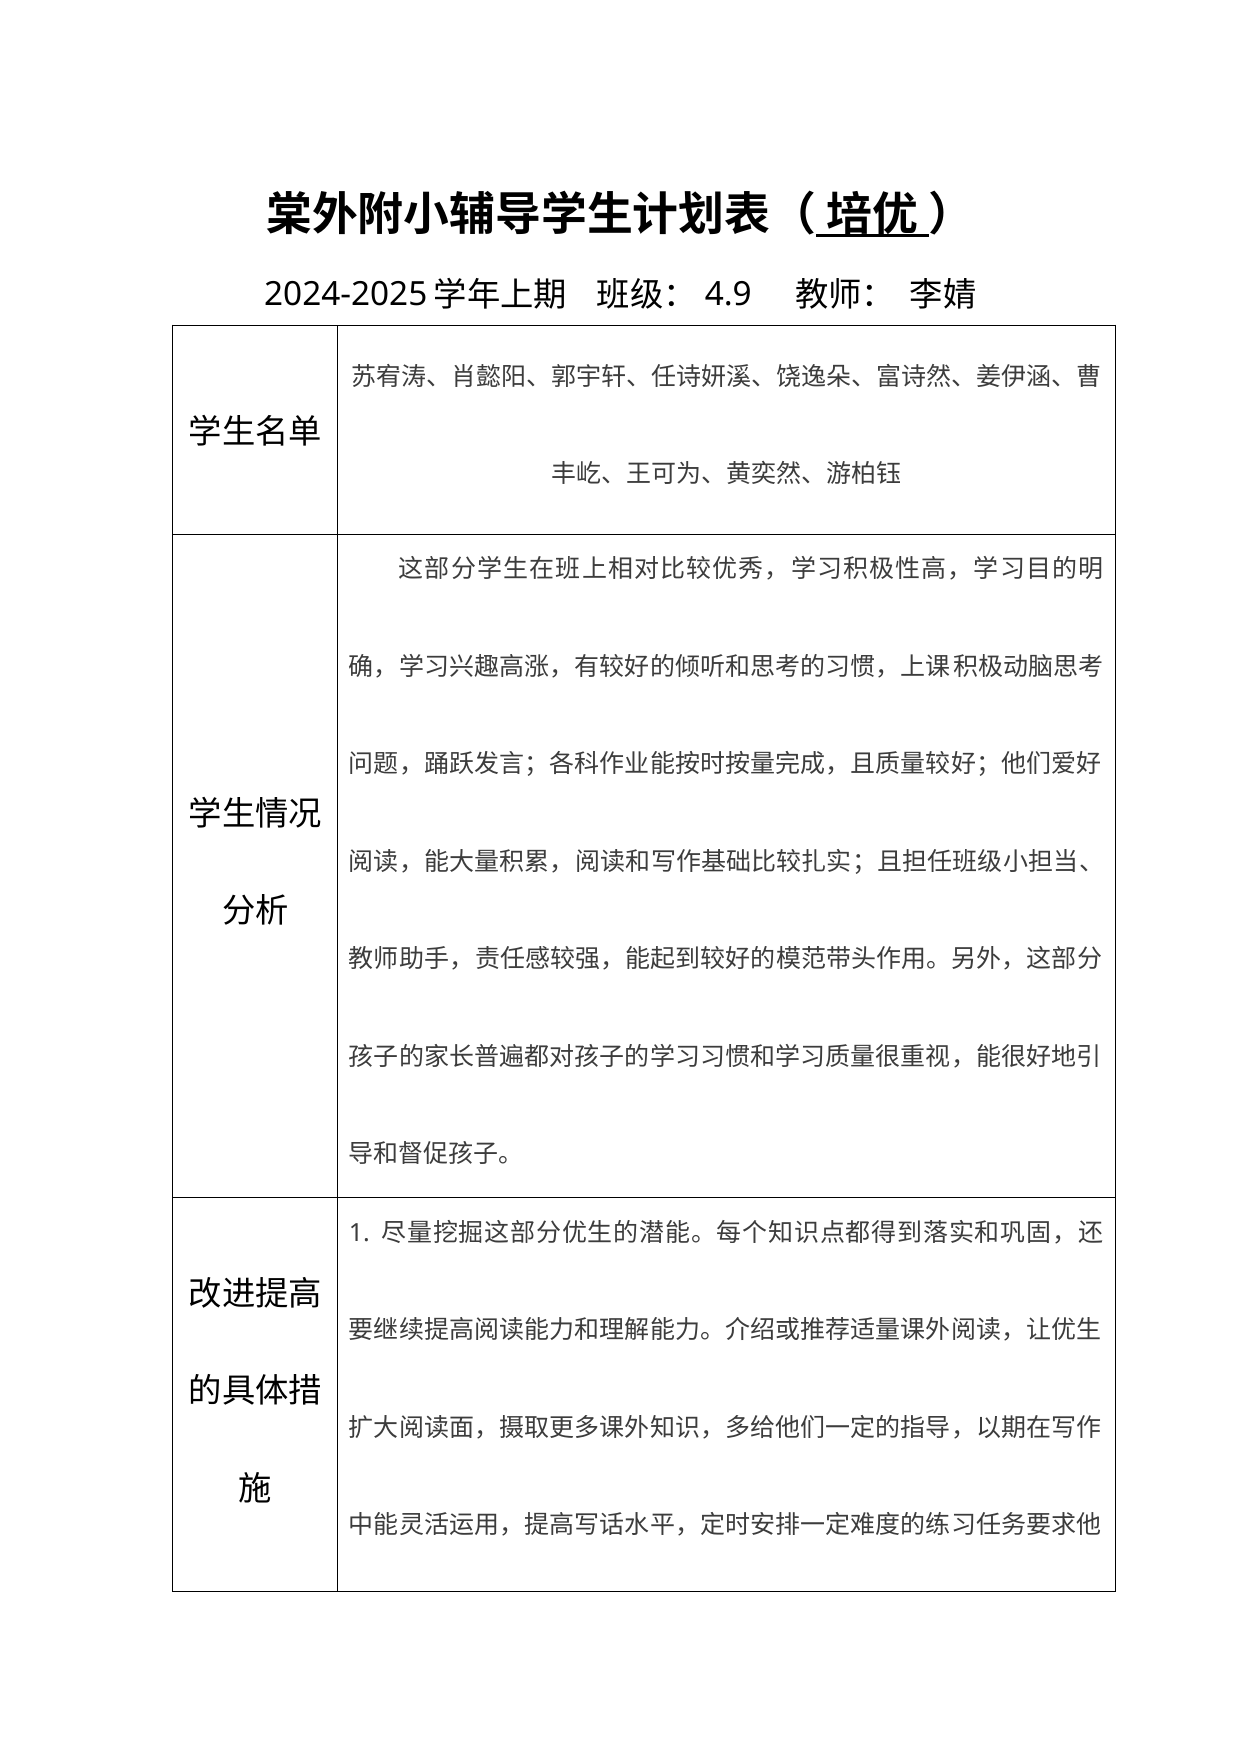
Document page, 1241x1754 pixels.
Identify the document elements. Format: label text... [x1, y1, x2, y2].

text 2024-2025学年上期 班级： 4.9 教师： 李婧 [187, 259, 1053, 324]
table_header 苏宥涛、肖懿阳、郭宇轩、任诗妍溪、饶逸朵、富诗然、姜伊涵、曹丰屹、王可为、黄奕然、游柏钰 [338, 326, 1115, 533]
text 棠外附小辅导学生计划表（ 培优 ） [187, 162, 1053, 259]
table_cell 改进提高的具体措施 [173, 1198, 337, 1591]
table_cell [338, 1198, 1115, 1591]
table_header 学生名单 [173, 326, 337, 533]
table_cell 这部分学生在班上相对比较优秀，学习积极性高，学习目的明确，学习兴趣高涨，有较好的倾听和思考的习惯，上课积极动脑思考问题，踊跃发言；各科作业能按时按量完成，且质量较好；他们爱好阅读，能大量积累，阅读和写作基础比较扎实；且担任班级小担当、教师助手，责任感较强，能起到较好的模范带头作用。另外，这部分孩子的家长普遍都对孩子的学习习惯和学习质量很重视，能很好地引导和督促孩子。 [338, 535, 1115, 1197]
table_cell 学生情况分析 [173, 535, 337, 1197]
